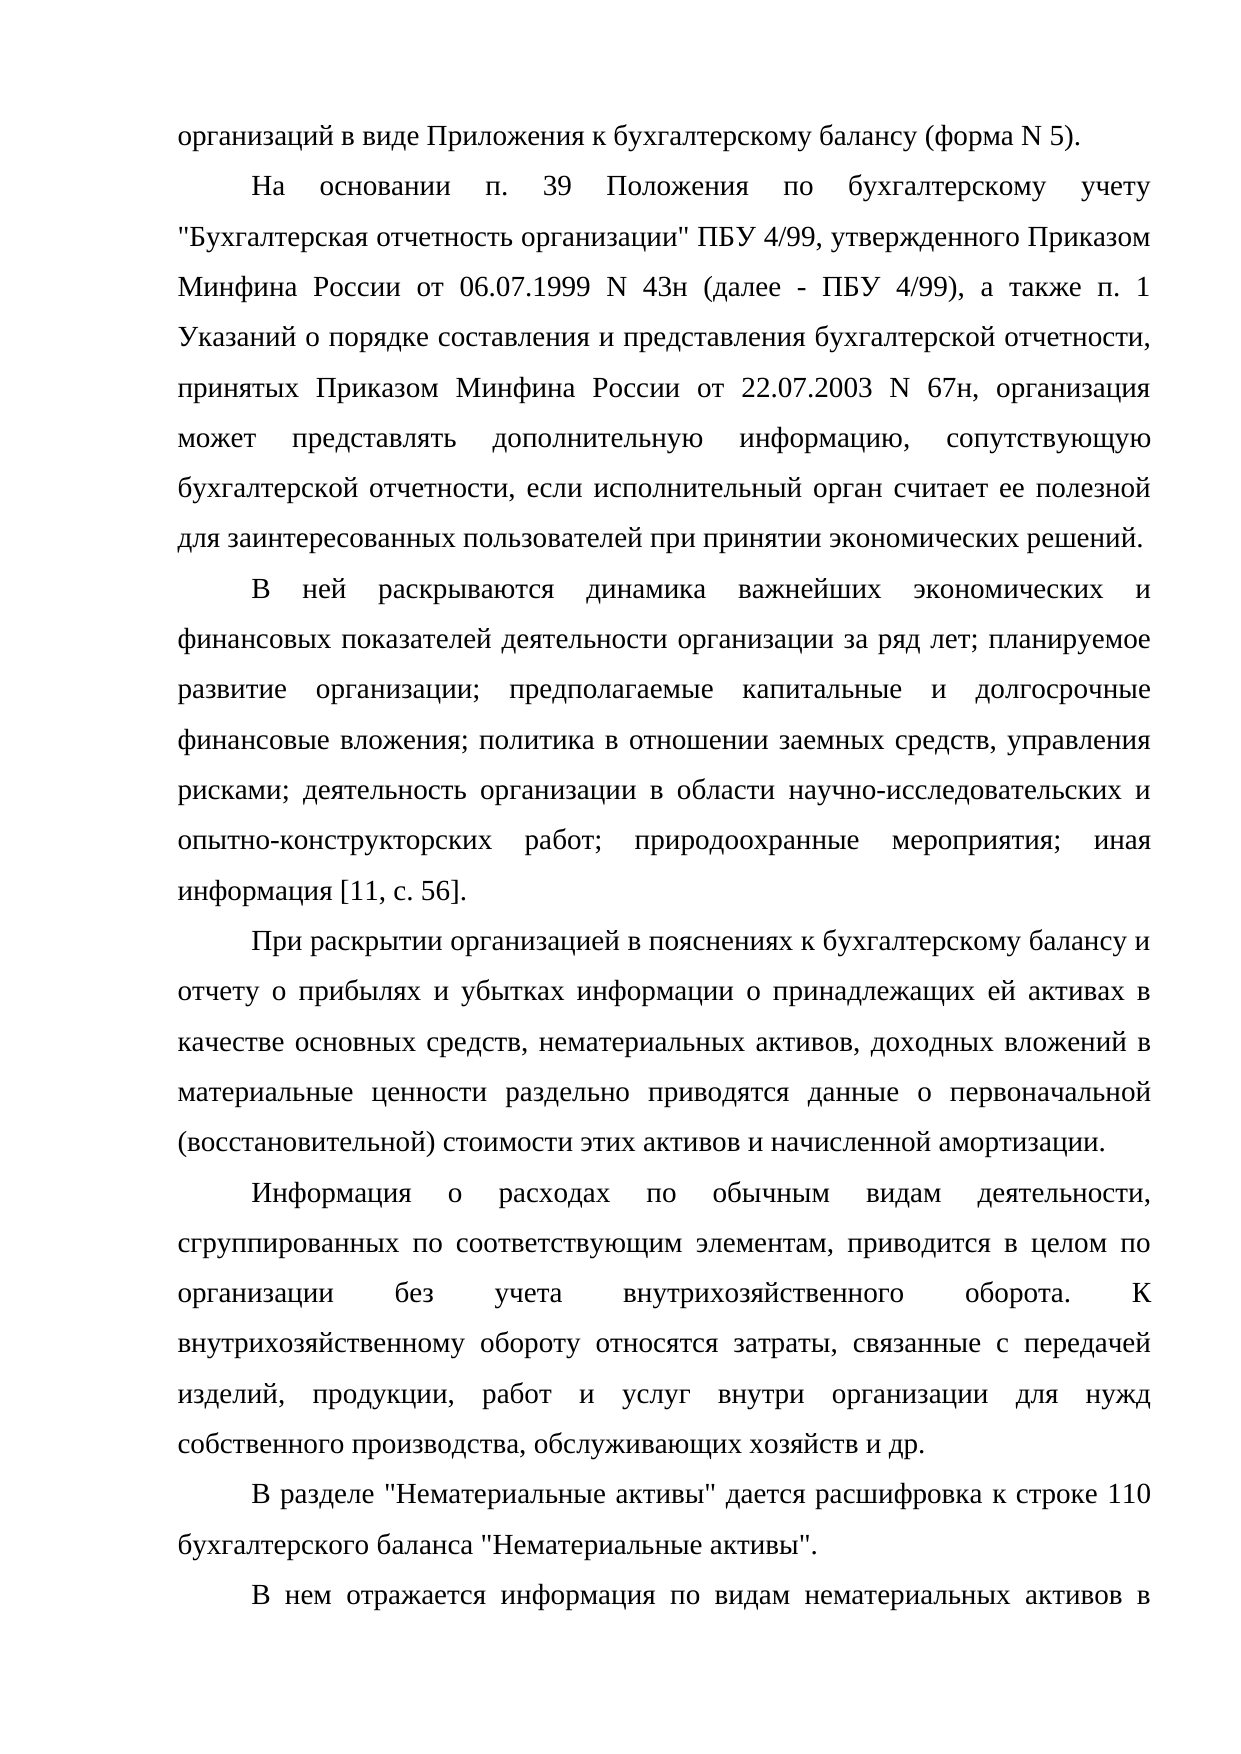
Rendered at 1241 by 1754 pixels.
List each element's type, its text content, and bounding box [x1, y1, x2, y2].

text При раскрытии организацией в пояснениях к бухгалтерскому балансу и отчету о прибылях и убытках информации о принадлежащих ей активах в качестве основных средств, нематериальных активов, доходных вложений в материальные ценности раздельно приводятся данные о первоначальной (восстановительной) стоимости этих активов и начисленной амортизации. [177, 923, 1152, 1158]
text Информация о расходах по обычным видам деятельности, сгруппированных по соответствующим элементам, приводится в целом по организации без учета внутрихозяйственного оборота. К внутрихозяйственному обороту относятся затраты, связанные с передачей изделий, продукции, работ и услуг внутри организации для нужд собственного производства, обслуживающих хозяйств и др. [177, 1175, 1152, 1460]
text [177, 118, 1152, 152]
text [177, 1577, 1152, 1611]
text В ней раскрываются динамика важнейших экономических и финансовых показателей деятельности организации за ряд лет; планируемое развитие организации; предполагаемые капитальные и долгосрочные финансовые вложения; политика в отношении заемных средств, управления рисками; деятельность организации в области научно-исследовательских и опытно-конструкторских работ; природоохранные мероприятия; иная информация [11, с. 56]. [177, 571, 1152, 906]
text На основании п. 39 Положения по бухгалтерскому учету "Бухгалтерская отчетность организации" ПБУ 4/99, утвержденного Приказом Минфина России от 06.07.1999 N 43н (далее - ПБУ 4/99), а также п. 1 Указаний о порядке составления и представления бухгалтерской отчетности, принятых Приказом Минфина России от 22.07.2003 N 67н, организация может представлять дополнительную информацию, сопутствующую бухгалтерской отчетности, если исполнительный орган считает ее полезной для заинтересованных пользователей при принятии экономических решений. [177, 168, 1152, 554]
text В разделе "Нематериальные активы" дается расшифровка к строке 110 бухгалтерского баланса "Нематериальные активы". [177, 1477, 1152, 1560]
